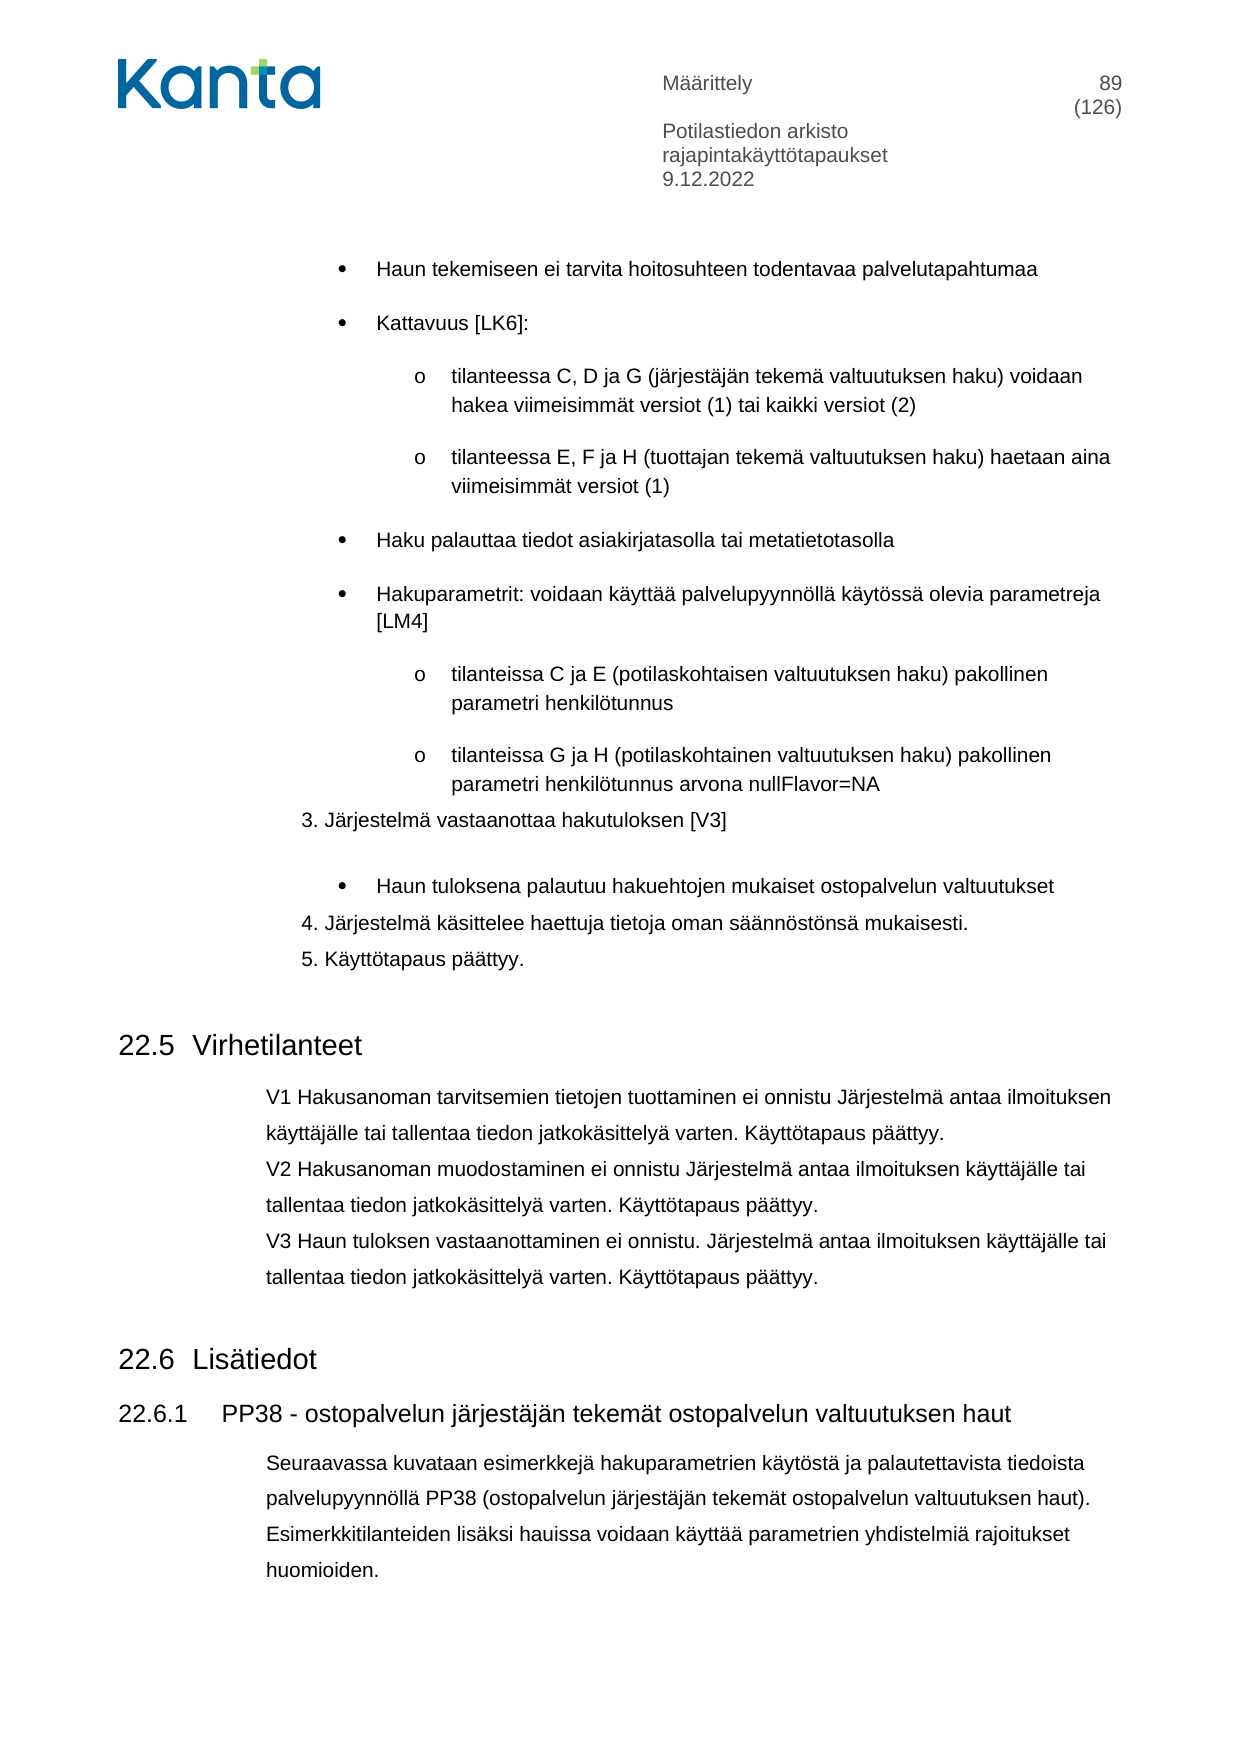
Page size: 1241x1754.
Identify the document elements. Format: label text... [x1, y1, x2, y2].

list Haku palauttaa tiedot asiakirjatasolla tai metatietotasolla [339, 525, 1122, 552]
list tilanteissa G ja H (potilaskohtainen valtuutuksen haku) pakollinen parametri henkilötunnus arvona nullFlavor=NA [414, 741, 1122, 796]
list Käyttötapaus päättyy. [301, 947, 1122, 971]
list Haun tuloksena palautuu hakuehtojen mukaiset ostopalvelun valtuutukset [339, 871, 1122, 898]
text Seuraavassa kuvataan esimerkkejä hakuparametrien käytöstä ja palautettavista tiedoista palvelupyynnöllä PP38 (ostopalvelun järjestäjän tekemät ostopalvelun valtuutuksen haut). Esimerkkitilanteiden lisäksi hauissa voidaan käyttää parametrien yhdistelmiä rajoitukset huomioiden. [266, 1450, 1122, 1582]
list Hakuparametrit: voidaan käyttää palvelupyynnöllä käytössä olevia parametreja [LM4] [339, 579, 1122, 633]
text V1 Hakusanoman tarvitsemien tietojen tuottaminen ei onnistu Järjestelmä antaa ilmoituksen käyttäjälle tai tallentaa tiedon jatkokäsittelyä varten. Käyttötapaus päättyy. [266, 1085, 1122, 1145]
subtitle PP38 - ostopalvelun järjestäjän tekemät ostopalvelun valtuutuksen haut [118, 1399, 1122, 1427]
list Haun tekemiseen ei tarvita hoitosuhteen todentavaa palvelutapahtumaa [339, 254, 1122, 281]
text V2 Hakusanoman muodostaminen ei onnistu Järjestelmä antaa ilmoituksen käyttäjälle tai tallentaa tiedon jatkokäsittelyä varten. Käyttötapaus päättyy. [266, 1157, 1122, 1217]
list tilanteissa C ja E (potilaskohtaisen valtuutuksen haku) pakollinen parametri henkilötunnus [414, 660, 1122, 714]
text V3 Haun tuloksen vastaanottaminen ei onnistu. Järjestelmä antaa ilmoituksen käyttäjälle tai tallentaa tiedon jatkokäsittelyä varten. Käyttötapaus päättyy. [266, 1229, 1122, 1288]
list tilanteessa E, F ja H (tuottajan tekemä valtuutuksen haku) haetaan aina viimeisimmät versiot (1) [414, 443, 1122, 498]
picture [118, 59, 321, 109]
list Kattavuus [LK6]: [339, 308, 1122, 335]
list tilanteessa C, D ja G (järjestäjän tekemä valtuutuksen haku) voidaan hakea viimeisimmät versiot (1) tai kaikki versiot (2) [414, 362, 1122, 416]
list Järjestelmä vastaanottaa hakutuloksen [V3] [301, 808, 1122, 832]
subtitle Virhetilanteet [118, 1028, 1122, 1062]
list Järjestelmä käsittelee haettuja tietoja oman säännöstönsä mukaisesti. [301, 911, 1122, 935]
subtitle Lisätiedot [118, 1342, 1122, 1376]
